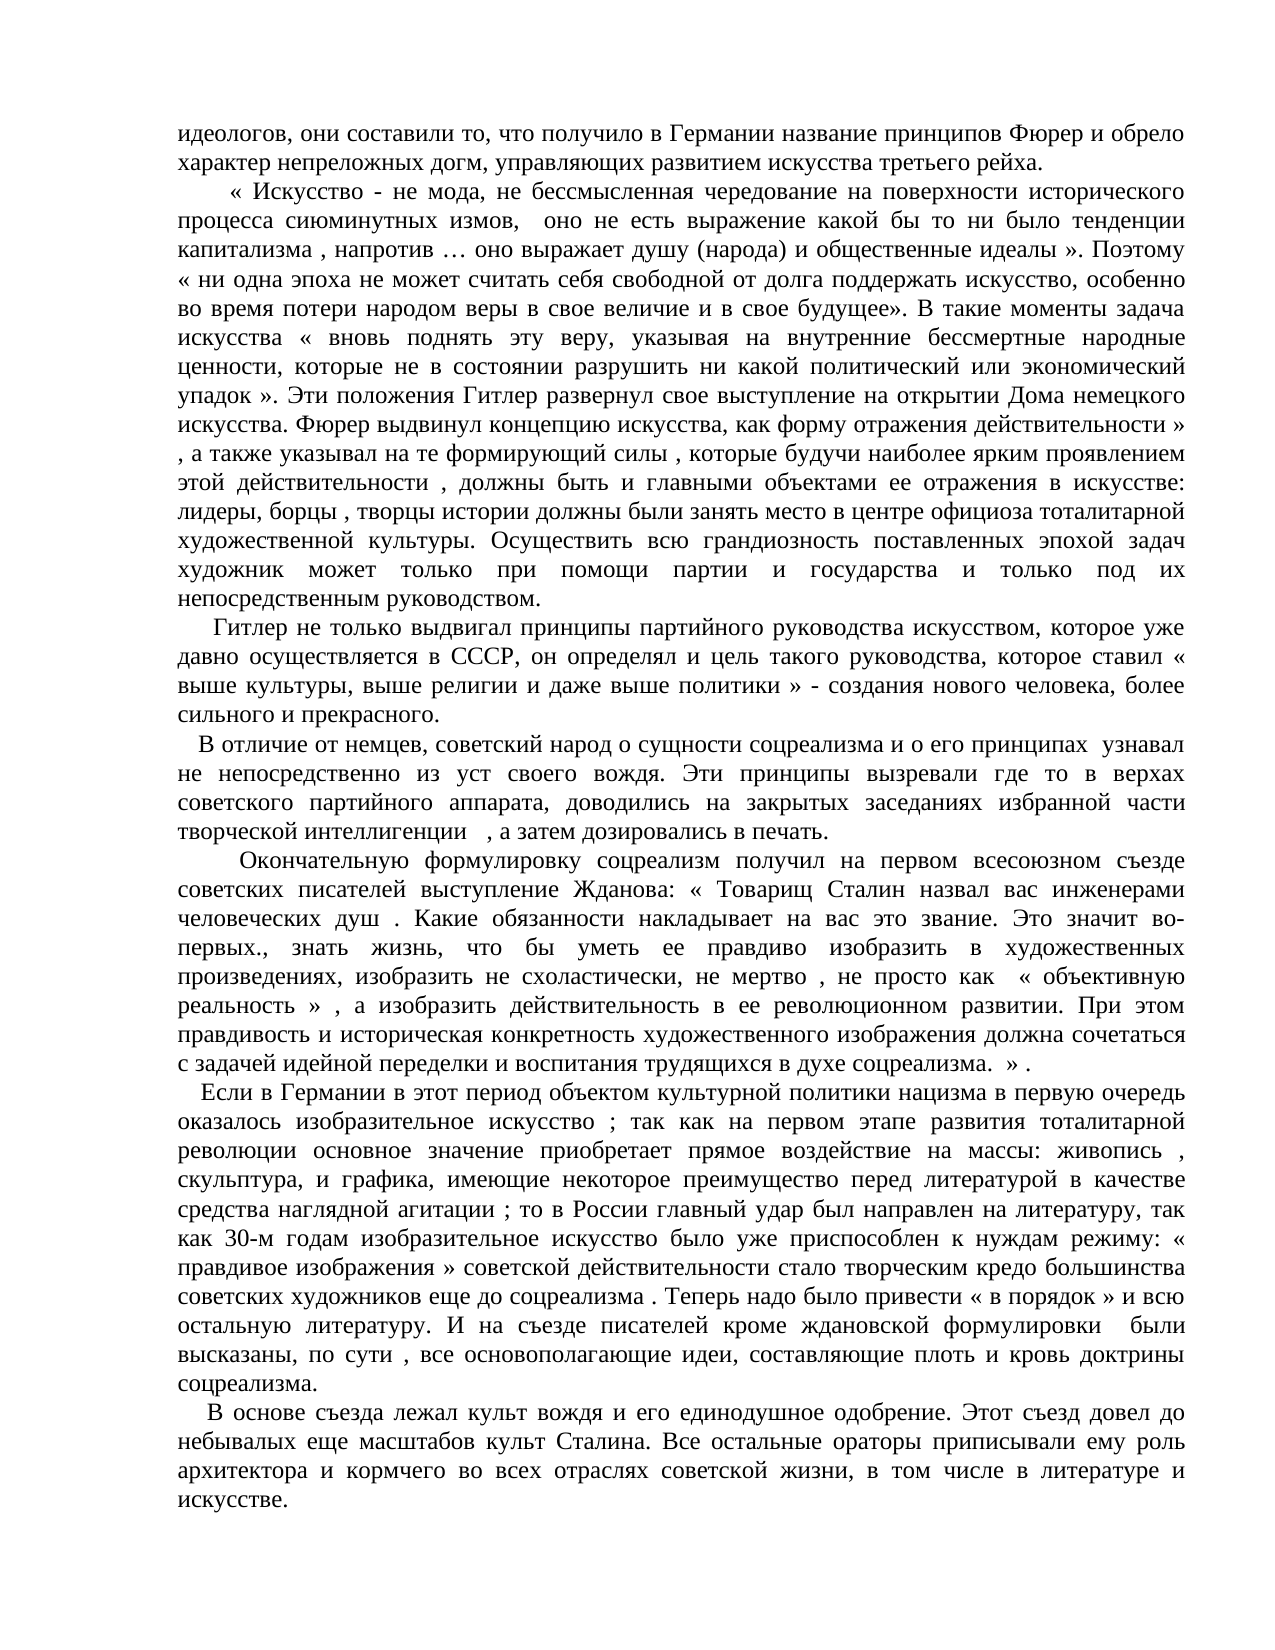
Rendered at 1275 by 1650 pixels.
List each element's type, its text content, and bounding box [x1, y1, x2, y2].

text « Искусство - не мода, не бессмысленная чередование на поверхности исторического процесса сиюминутных измов, оно не есть выражение какой бы то ни было тенденции капитализма , напротив … оно выражает душу (народа) и общественные идеалы ». Поэтому « ни одна эпоха не может считать себя свободной от долга поддержать искусство, особенно во время потери народом веры в свое величие и в свое будущее». В такие моменты задача искусства « вновь поднять эту веру, указывая на внутренние бессмертные народные ценности, которые не в состоянии разрушить ни какой политический или экономический упадок ». Эти положения Гитлер развернул свое выступление на открытии Дома немецкого искусства. Фюрер выдвинул концепцию искусства, как форму отражения действительности » , а также указывал на те формирующий силы , которые будучи наиболее ярким проявлением этой действительности , должны быть и главными объектами ее отражения в искусстве: лидеры, борцы , творцы истории должны были занять место в центре официоза тоталитарной художественной культуры. Осуществить всю грандиозность поставленных эпохой задач художник может только при помощи партии и государства и только под их непосредственным руководством. [177, 176, 1186, 612]
text Если в Германии в этот период объектом культурной политики нацизма в первую очередь оказалось изобразительное искусство ; так как на первом этапе развития тоталитарной революции основное значение приобретает прямое воздействие на массы: живопись , скульптура, и графика, имеющие некоторое преимущество перед литературой в качестве средства наглядной агитации ; то в России главный удар был направлен на литературу, так как 30-м годам изобразительное искусство было уже приспособлен к нуждам режиму: « правдивое изображения » советской действительности стало творческим кредо большинства советских художников еще до соцреализма . Теперь надо было привести « в порядок » и всю остальную литературу. И на съезде писателей кроме ждановской формулировки были высказаны, по сути , все основополагающие идеи, составляющие плоть и кровь доктрины соцреализма. [177, 1077, 1186, 1397]
text В основе съезда лежал культ вождя и его единодушное одобрение. Этот съезд довел до небывалых еще масштабов культ Сталина. Все остальные ораторы приписывали ему роль архитектора и кормчего во всех отраслях советской жизни, в том числе в литературе и искусстве. [177, 1397, 1186, 1513]
text Гитлер не только выдвигал принципы партийного руководства искусством, которое уже давно осуществляется в СССР, он определял и цель такого руководства, которое ставил « выше культуры, выше религии и даже выше политики » - создания нового человека, более сильного и прекрасного. [177, 612, 1186, 728]
text Окончательную формулировку соцреализм получил на первом всесоюзном съезде советских писателей выступление Жданова: « Товарищ Сталин назвал вас инженерами человеческих душ . Какие обязанности накладывает на вас это звание. Это значит во-первых., знать жизнь, что бы уметь ее правдиво изобразить в художественных произведениях, изобразить не схоластически, не мертво , не просто как « объективную реальность » , а изобразить действительность в ее революционном развитии. При этом правдивость и историческая конкретность художественного изображения должна сочетаться с задачей идейной переделки и воспитания трудящихся в духе соцреализма. » . [177, 845, 1186, 1077]
text В отличие от немцев, советский народ о сущности соцреализма и о его принципах узнавал не непосредственно из уст своего вождя. Эти принципы вызревали где то в верхах советского партийного аппарата, доводились на закрытых заседаниях избранной части творческой интеллигенции , а затем дозировались в печать. [177, 728, 1186, 845]
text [177, 118, 1186, 176]
